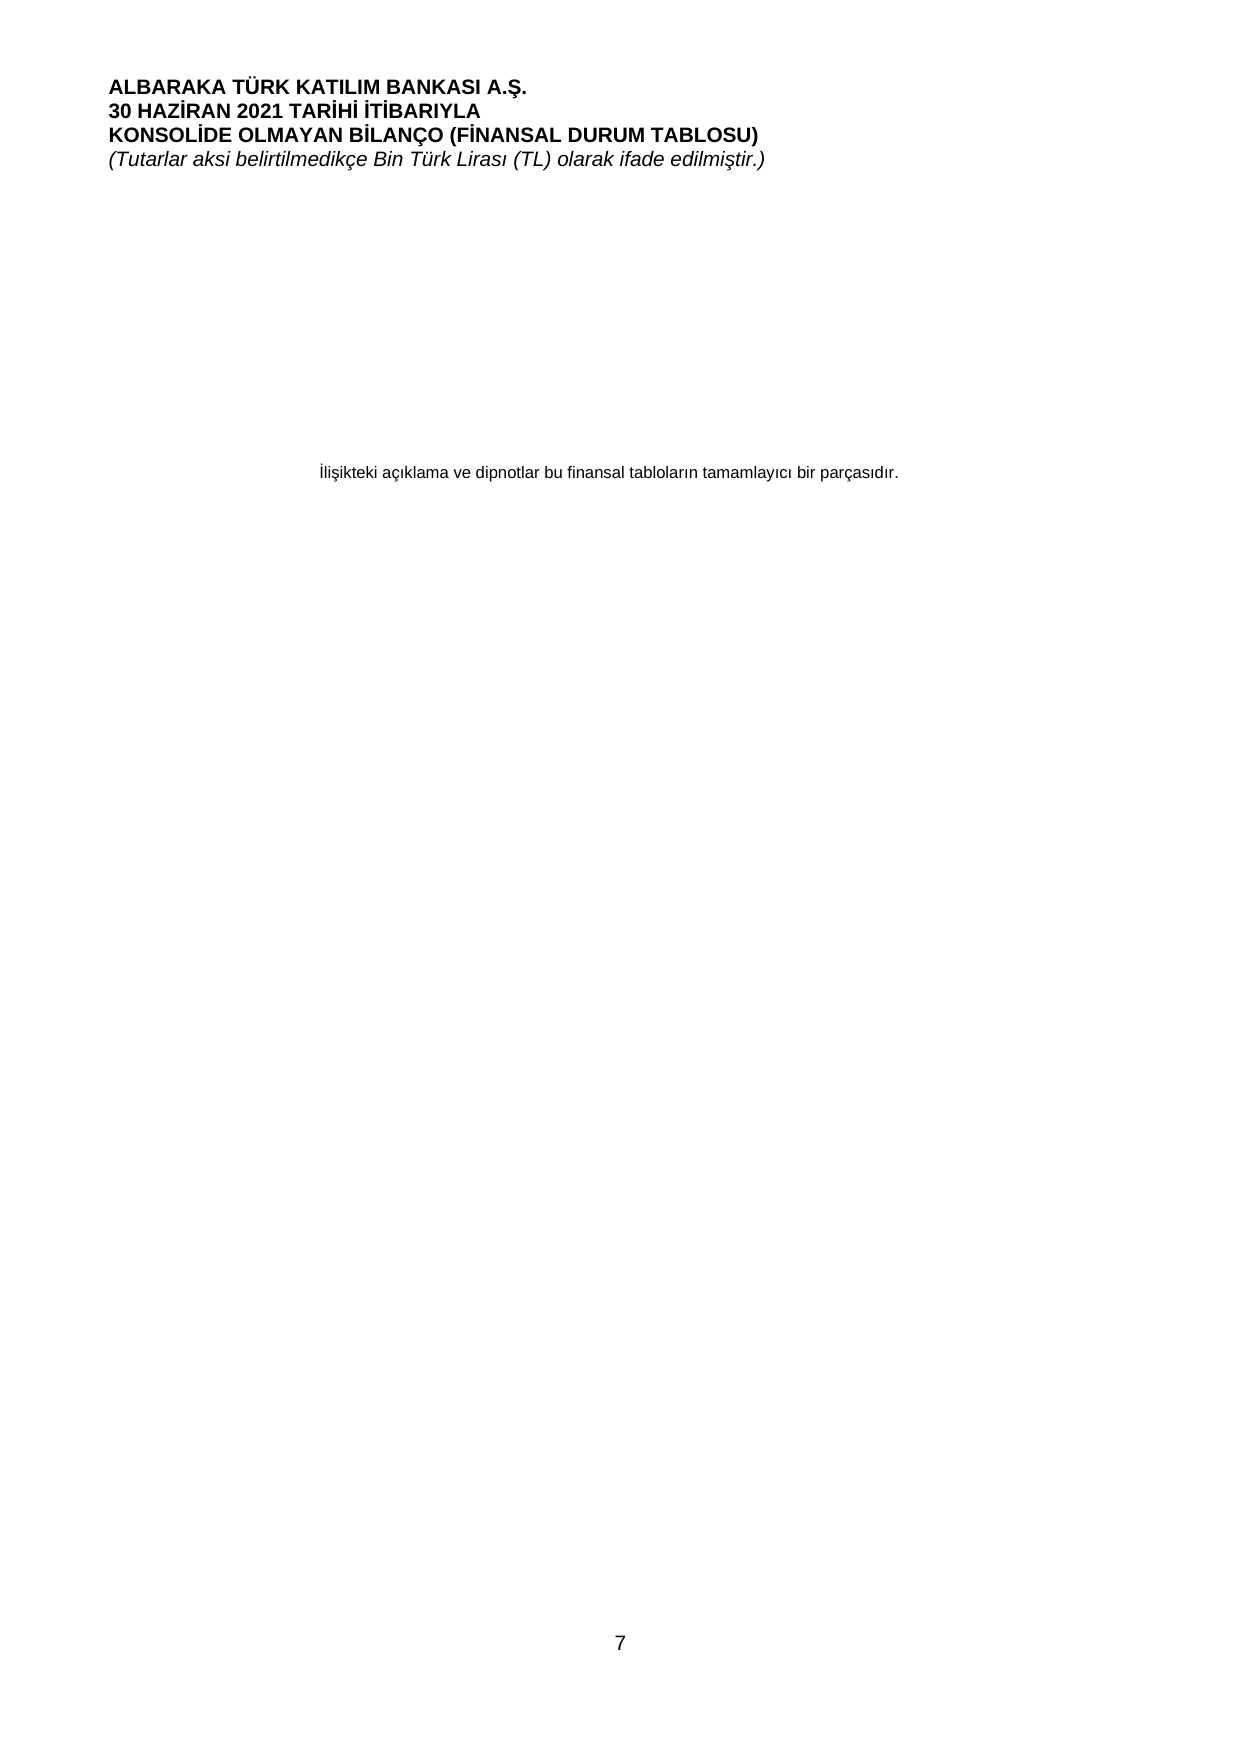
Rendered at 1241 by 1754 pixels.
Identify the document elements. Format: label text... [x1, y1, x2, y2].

text İlişikteki açıklama ve dipnotlar bu finansal tabloların tamamlayıcı bir parçasıdır. [148, 463, 1092, 482]
